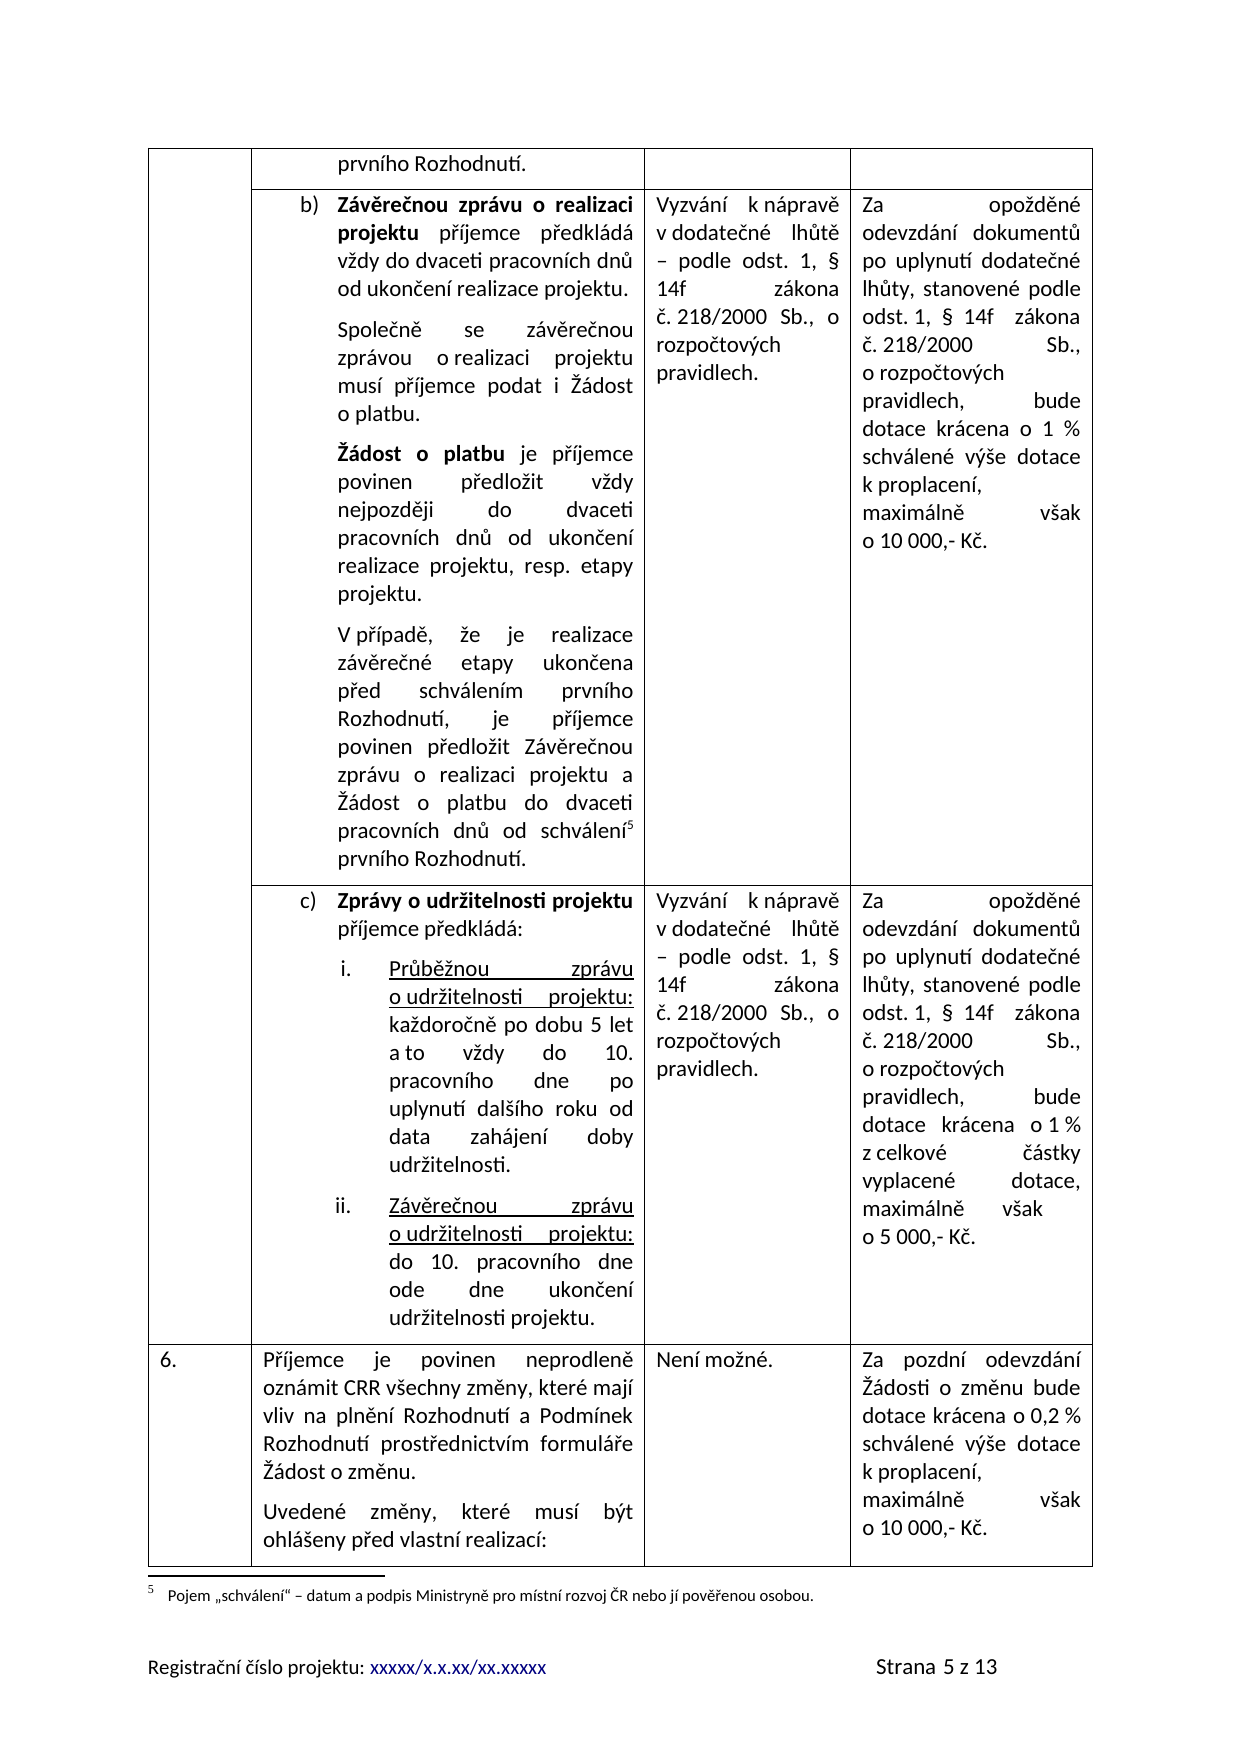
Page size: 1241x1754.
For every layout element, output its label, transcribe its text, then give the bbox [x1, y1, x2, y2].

table_cell Vyzvání k nápravě v dodatečné lhůtě – podle odst. 1, § 14f zákona č. 218/2000 Sb., o rozpočtových pravidlech. [645, 886, 850, 1344]
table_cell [252, 1345, 644, 1566]
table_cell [252, 149, 644, 189]
table_cell Závěrečnou zprávu o realizaci projektu příjemce předkládá vždy do dvaceti pracovních dnů od ukončení realizace projektu. Společně se závěrečnou zprávou o realizaci projektu musí příjemce podat i Žádost o platbu. Žádost o platbu je příjemce povinen předložit vždy nejpozději do dvaceti pracovních dnů od ukončení realizace projektu, resp. etapy projektu. V případě, že je realizace závěrečné etapy ukončena před schválením prvního Rozhodnutí, je příjemce povinen předložit Závěrečnou zprávu o realizaci projektu a Žádost o platbu do dvaceti pracovních dnů od schválení prvního Rozhodnutí. [252, 190, 644, 885]
table_cell Za opožděné odevzdání dokumentů po uplynutí dodatečné lhůty, stanovené podle odst. 1, § 14f zákona č. 218/2000 Sb., o rozpočtových pravidlech, bude dotace krácena o 1 % z celkové částky vyplacené dotace, maximálně však o 5 000,- Kč. [851, 886, 1092, 1344]
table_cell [851, 149, 1092, 189]
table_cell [645, 149, 850, 189]
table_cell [851, 1345, 1092, 1566]
table_cell 6. [149, 1345, 251, 1566]
table_cell Vyzvání k nápravě v dodatečné lhůtě – podle odst. 1, § 14f zákona č. 218/2000 Sb., o rozpočtových pravidlech. [645, 190, 850, 885]
table_cell Zprávy o udržitelnosti projektu příjemce předkládá: Průběžnou zprávu o udržitelnosti projektu: každoročně po dobu 5 let a to vždy do 10. pracovního dne po uplynutí dalšího roku od data zahájení doby udržitelnosti. Závěrečnou zprávu o udržitelnosti projektu: do 10. pracovního dne ode dne ukončení udržitelnosti projektu. [252, 886, 644, 1344]
table_cell Není možné. [645, 1345, 850, 1566]
